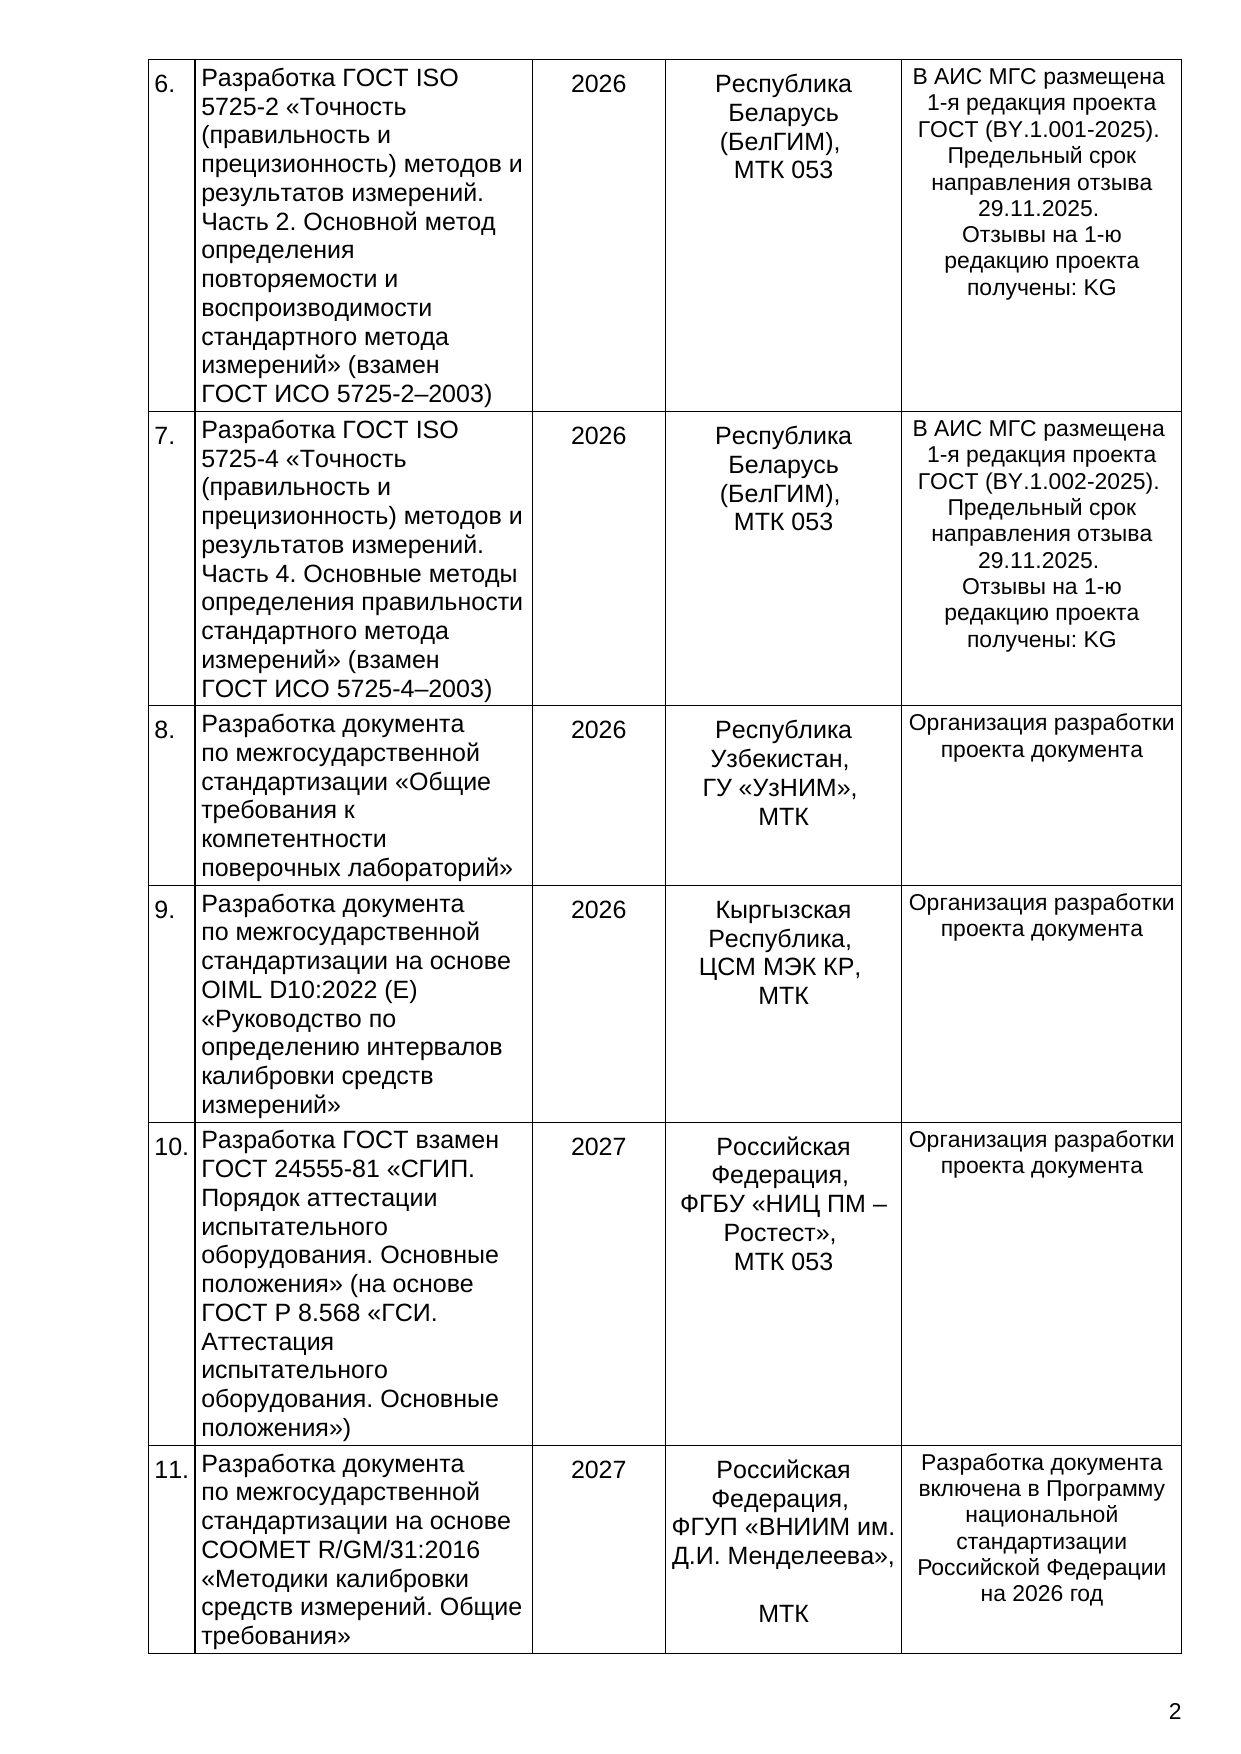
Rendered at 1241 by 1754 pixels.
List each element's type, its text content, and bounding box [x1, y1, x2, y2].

table_cell [149, 886, 194, 1122]
table_cell Организация разработки проекта документа [902, 886, 1181, 1122]
table_cell Разработка документа по межгосударственной стандартизации на основе CООМЕТ R/GM/31:2016 «Методики калибровки средств измерений. Общие требования» [196, 1446, 532, 1653]
table_cell Республика Беларусь (БелГИМ), МТК 053 [666, 60, 901, 411]
table_cell [149, 1123, 194, 1445]
table_cell 2026 [533, 706, 665, 885]
table_cell Разработка ГОСТ ISO 5725-2 «Точность (правильность и прецизионность) методов и результатов измерений. Часть 2. Основной метод определения повторяемости и воспроизводимости стандартного метода измерений» (взамен ГОСТ ИСО 5725-2–2003) [196, 60, 532, 411]
table_cell [149, 60, 194, 411]
table_cell 2026 [533, 412, 665, 705]
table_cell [666, 1446, 901, 1653]
table_cell 2026 [533, 886, 665, 1122]
table_cell Разработка ГОСТ ISO 5725-4 «Точность (правильность и прецизионность) методов и результатов измерений. Часть 4. Основные методы определения правильности стандартного метода измерений» (взамен ГОСТ ИСО 5725-4–2003) [196, 412, 532, 705]
table_cell [149, 412, 194, 705]
table_cell Разработка документа по межгосударственной стандартизации на основе OIML D10:2022 (Е) «Руководство по определению интервалов калибровки средств измерений» [196, 886, 532, 1122]
table_cell 2027 [533, 1123, 665, 1445]
table_cell 2026 [533, 60, 665, 411]
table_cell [902, 1446, 1181, 1653]
table_cell Республика Беларусь (БелГИМ), МТК 053 [666, 412, 901, 705]
table_cell Разработка документа по межгосударственной стандартизации «Общие требования к компетентности поверочных лабораторий» [196, 706, 532, 885]
table_cell Организация разработки проекта документа [902, 706, 1181, 885]
table_cell В АИС МГС размещена 1-я редакция проекта ГОСТ (BY.1.001-2025). Предельный срок направления отзыва 29.11.2025. Отзывы на 1-ю редакцию проекта получены: KG [902, 60, 1181, 411]
table_cell Организация разработки проекта документа [902, 1123, 1181, 1445]
table_cell Российская Федерация, ФГБУ «НИЦ ПМ –Ростест», МТК 053 [666, 1123, 901, 1445]
table_cell [149, 706, 194, 885]
table_cell [149, 1446, 194, 1653]
table_cell 2027 [533, 1446, 665, 1653]
table_cell В АИС МГС размещена 1-я редакция проекта ГОСТ (BY.1.002-2025). Предельный срок направления отзыва 29.11.2025. Отзывы на 1-ю редакцию проекта получены: KG [902, 412, 1181, 705]
table_cell Кыргызская Республика, ЦСМ МЭК КР, МТК [666, 886, 901, 1122]
table_cell Республика Узбекистан, ГУ «УзНИМ», МТК [666, 706, 901, 885]
table_cell Разработка ГОСТ взамен ГОСТ 24555-81 «СГИП. Порядок аттестации испытательного оборудования. Основные положения» (на основе ГОСТ Р 8.568 «ГСИ. Аттестация испытательного оборудования. Основные положения») [196, 1123, 532, 1445]
